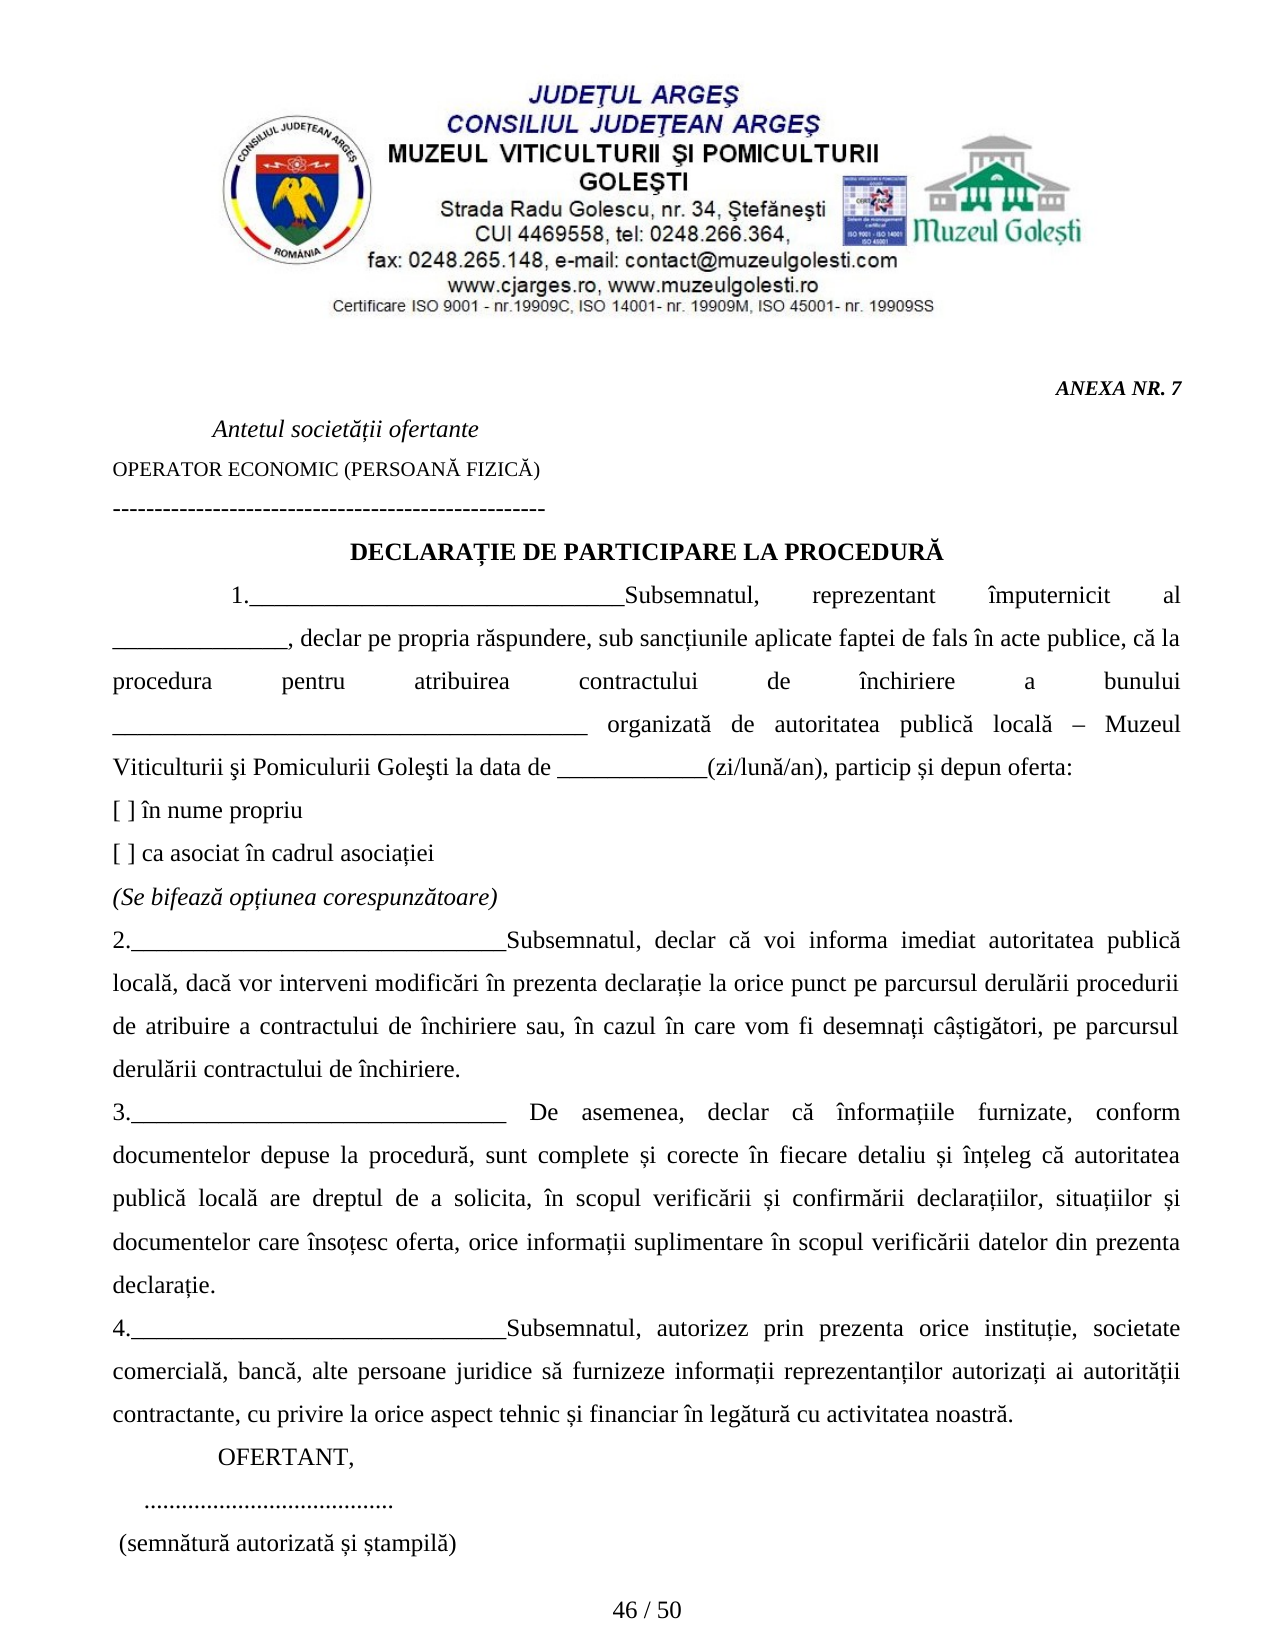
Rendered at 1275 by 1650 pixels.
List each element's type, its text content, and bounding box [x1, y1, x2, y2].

text 4.______________________________Subsemnatul, autorizez prin prezenta orice instituție, societate comercială, bancă, alte persoane juridice să furnizeze informații reprezentanților autorizați ai autorității contractante, cu privire la orice aspect tehnic și financiar în legătură cu activitatea noastră. [112, 1313, 1181, 1428]
text [ ] ca asociat în cadrul asociației [112, 838, 1181, 867]
text DECLARAȚIE DE PARTICIPARE LA PROCEDURĂ [112, 537, 1181, 565]
text (Se bifează opțiunea corespunzătoare) [112, 882, 1181, 910]
text ---------------------------------------------------- [112, 493, 1181, 522]
text OPERATOR ECONOMIC (PERSOANĂ FIZICĂ) [112, 457, 1181, 481]
text [ ] în nume propriu [112, 795, 1181, 824]
text OFERTANT, [112, 1442, 1181, 1471]
text (semnătură autorizată și ștampilă) [112, 1528, 1181, 1557]
text 1.______________________________Subsemnatul, reprezentant împuternicit al ______________, declar pe propria răspundere, sub sancțiunile aplicate faptei de fals în acte publice, că la procedura pentru atribuirea contractului de închiriere a bunului ______________________________________ organizată de autoritatea publică locală – Muzeul Viticulturii şi Pomiculurii Goleşti la data de ____________(zi/lună/an), particip și depun oferta: [112, 580, 1181, 781]
picture [176, 29, 1118, 333]
text ........................................ [112, 1485, 1181, 1514]
text 3.______________________________ De asemenea, declar că înformațiile furnizate, conform documentelor depuse la procedură, sunt complete și corecte în fiecare detaliu și înțeleg că autoritatea publică locală are dreptul de a solicita, în scopul verificării și confirmării declarațiilor, situațiilor și documentelor care însoțesc oferta, orice informații suplimentare în scopul verificării datelor din prezenta declarație. [112, 1097, 1181, 1298]
text 2.______________________________Subsemnatul, declar că voi informa imediat autoritatea publică locală, dacă vor interveni modificări în prezenta declarație la orice punct pe parcursul derulării procedurii de atribuire a contractului de închiriere sau, în cazul în care vom fi desemnați câștigători, pe parcursul derulării contractului de închiriere. [112, 925, 1181, 1083]
text ANEXA NR. 7 [112, 376, 1181, 400]
text Antetul societății ofertante [112, 414, 1181, 443]
